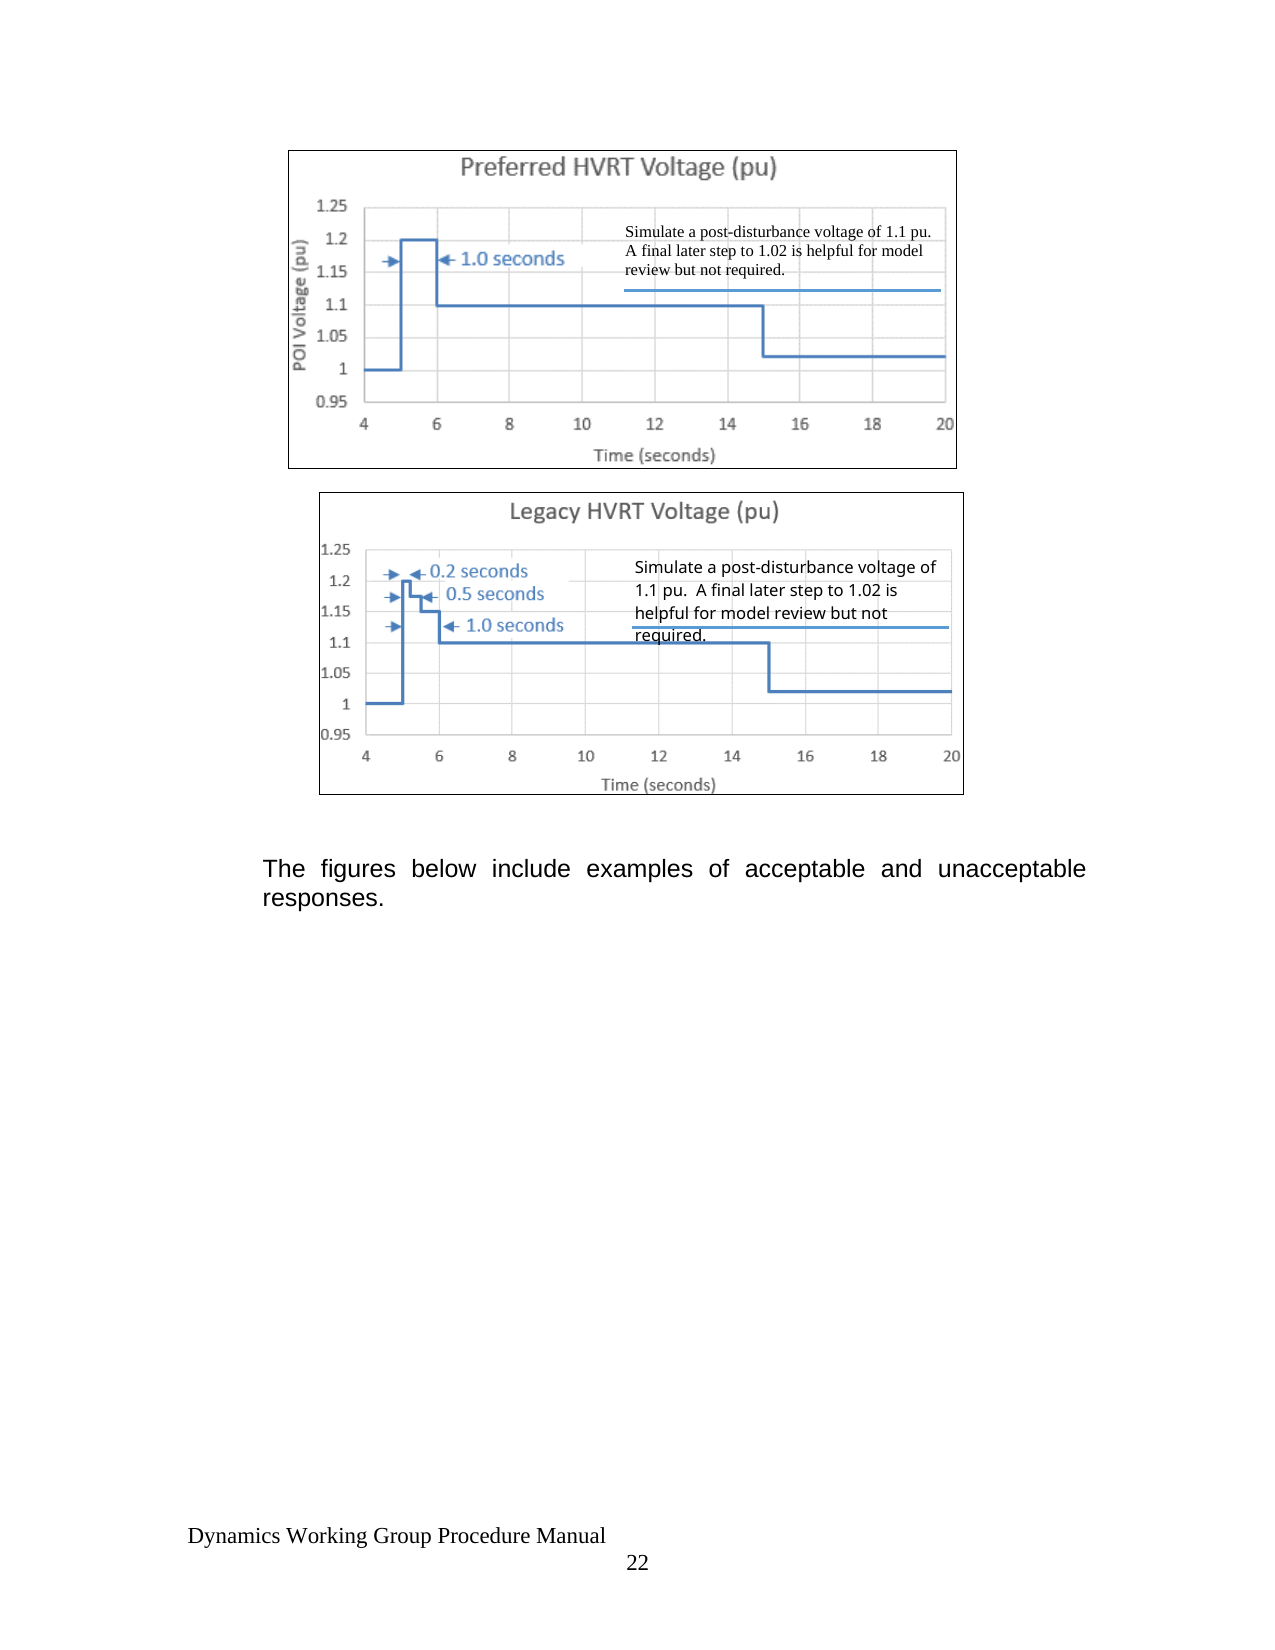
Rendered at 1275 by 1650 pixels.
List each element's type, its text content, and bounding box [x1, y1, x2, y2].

text The figures below include examples of acceptable and unacceptable responses. [262, 854, 1087, 912]
picture [289, 151, 956, 468]
picture [320, 493, 963, 794]
